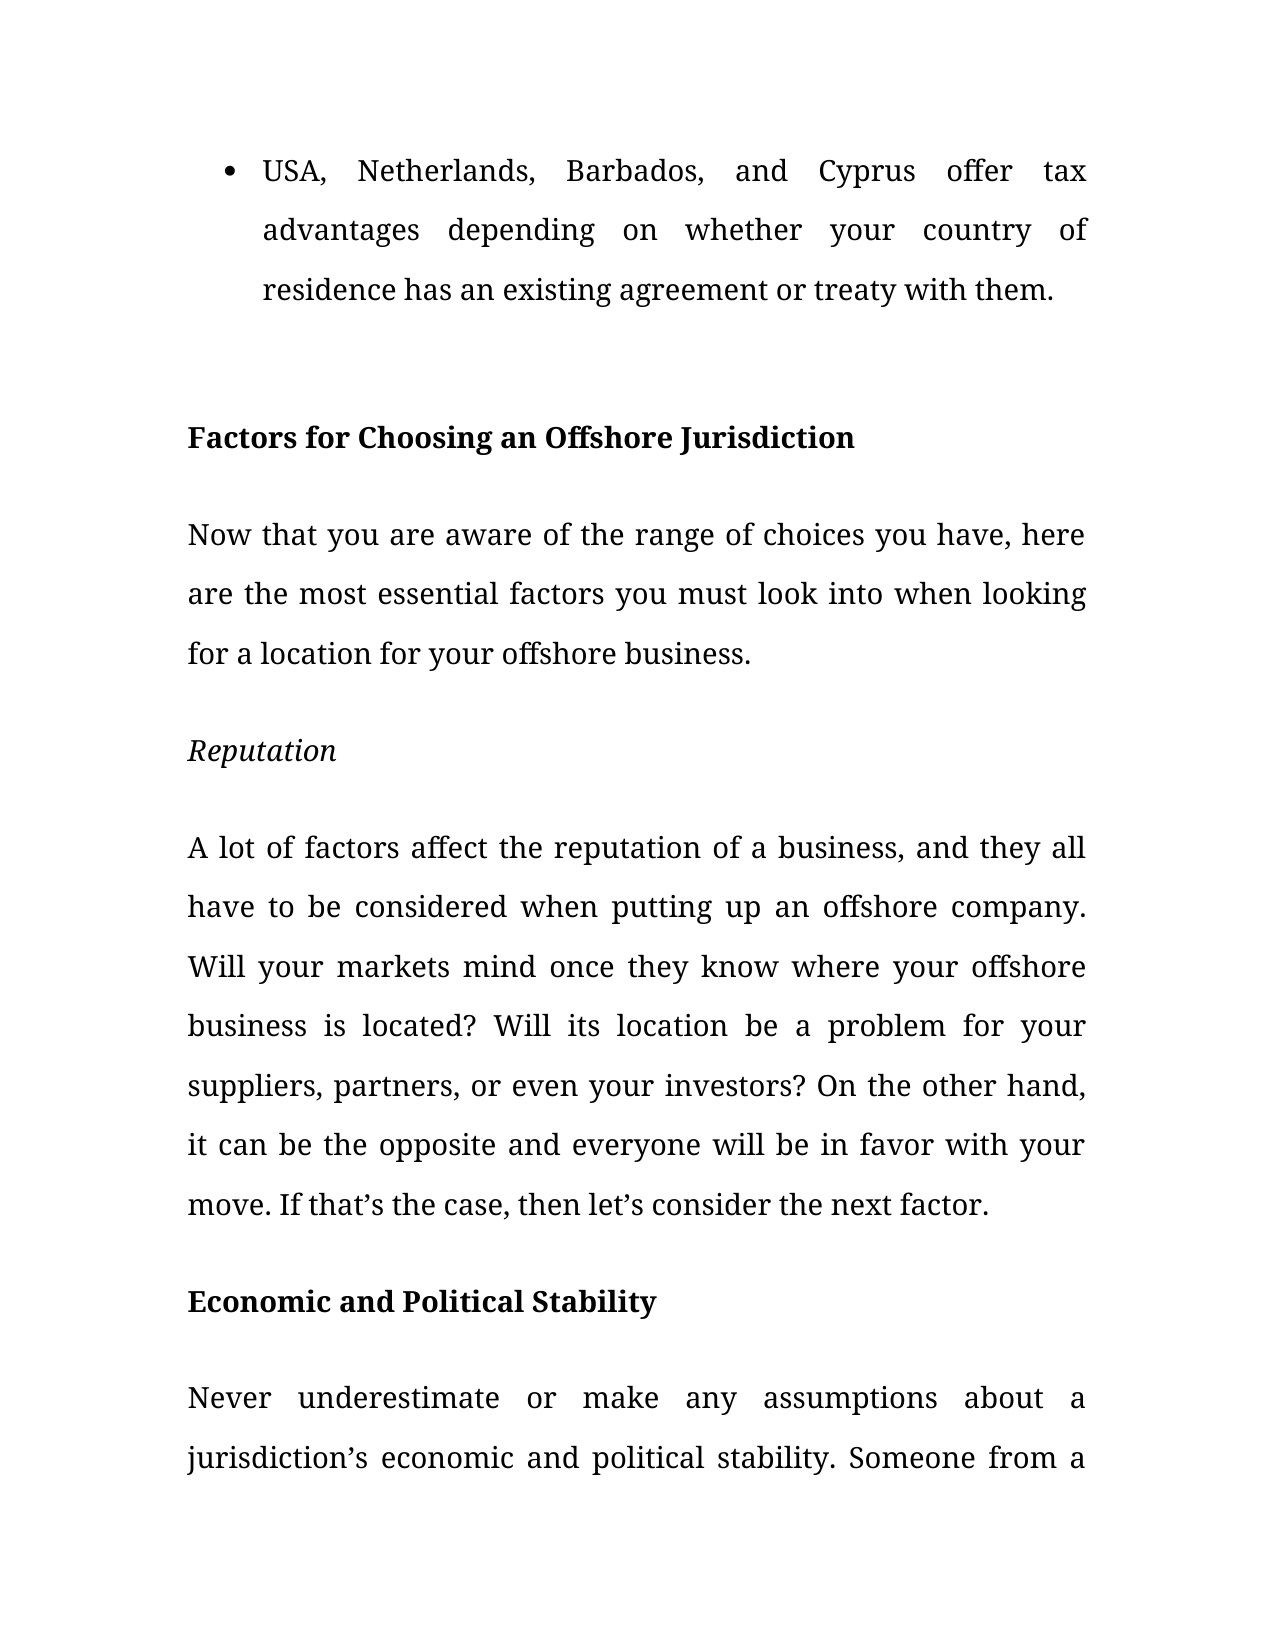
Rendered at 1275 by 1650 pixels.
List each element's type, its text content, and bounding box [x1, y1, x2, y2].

text Reputation [187, 730, 1087, 770]
list USA, Netherlands, Barbados, and Cyprus offer tax advantages depending on whether your country of residence has an existing agreement or treaty with them. [225, 150, 1087, 309]
text Now that you are aware of the range of choices you have, here are the most essential factors you must look into when looking for a location for your offshore business. [187, 514, 1087, 673]
text Factors for Choosing an Offshore Jurisdiction [187, 417, 1087, 457]
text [187, 1378, 1087, 1477]
text A lot of factors affect the reputation of a business, and they all have to be considered when putting up an offshore company. Will your markets mind once they know where your offshore business is located? Will its location be a problem for your suppliers, partners, or even your investors? On the other hand, it can be the opposite and everyone will be in favor with your move. If that’s the case, then let’s consider the next factor. [187, 827, 1087, 1223]
text Economic and Political Stability [187, 1281, 1087, 1321]
